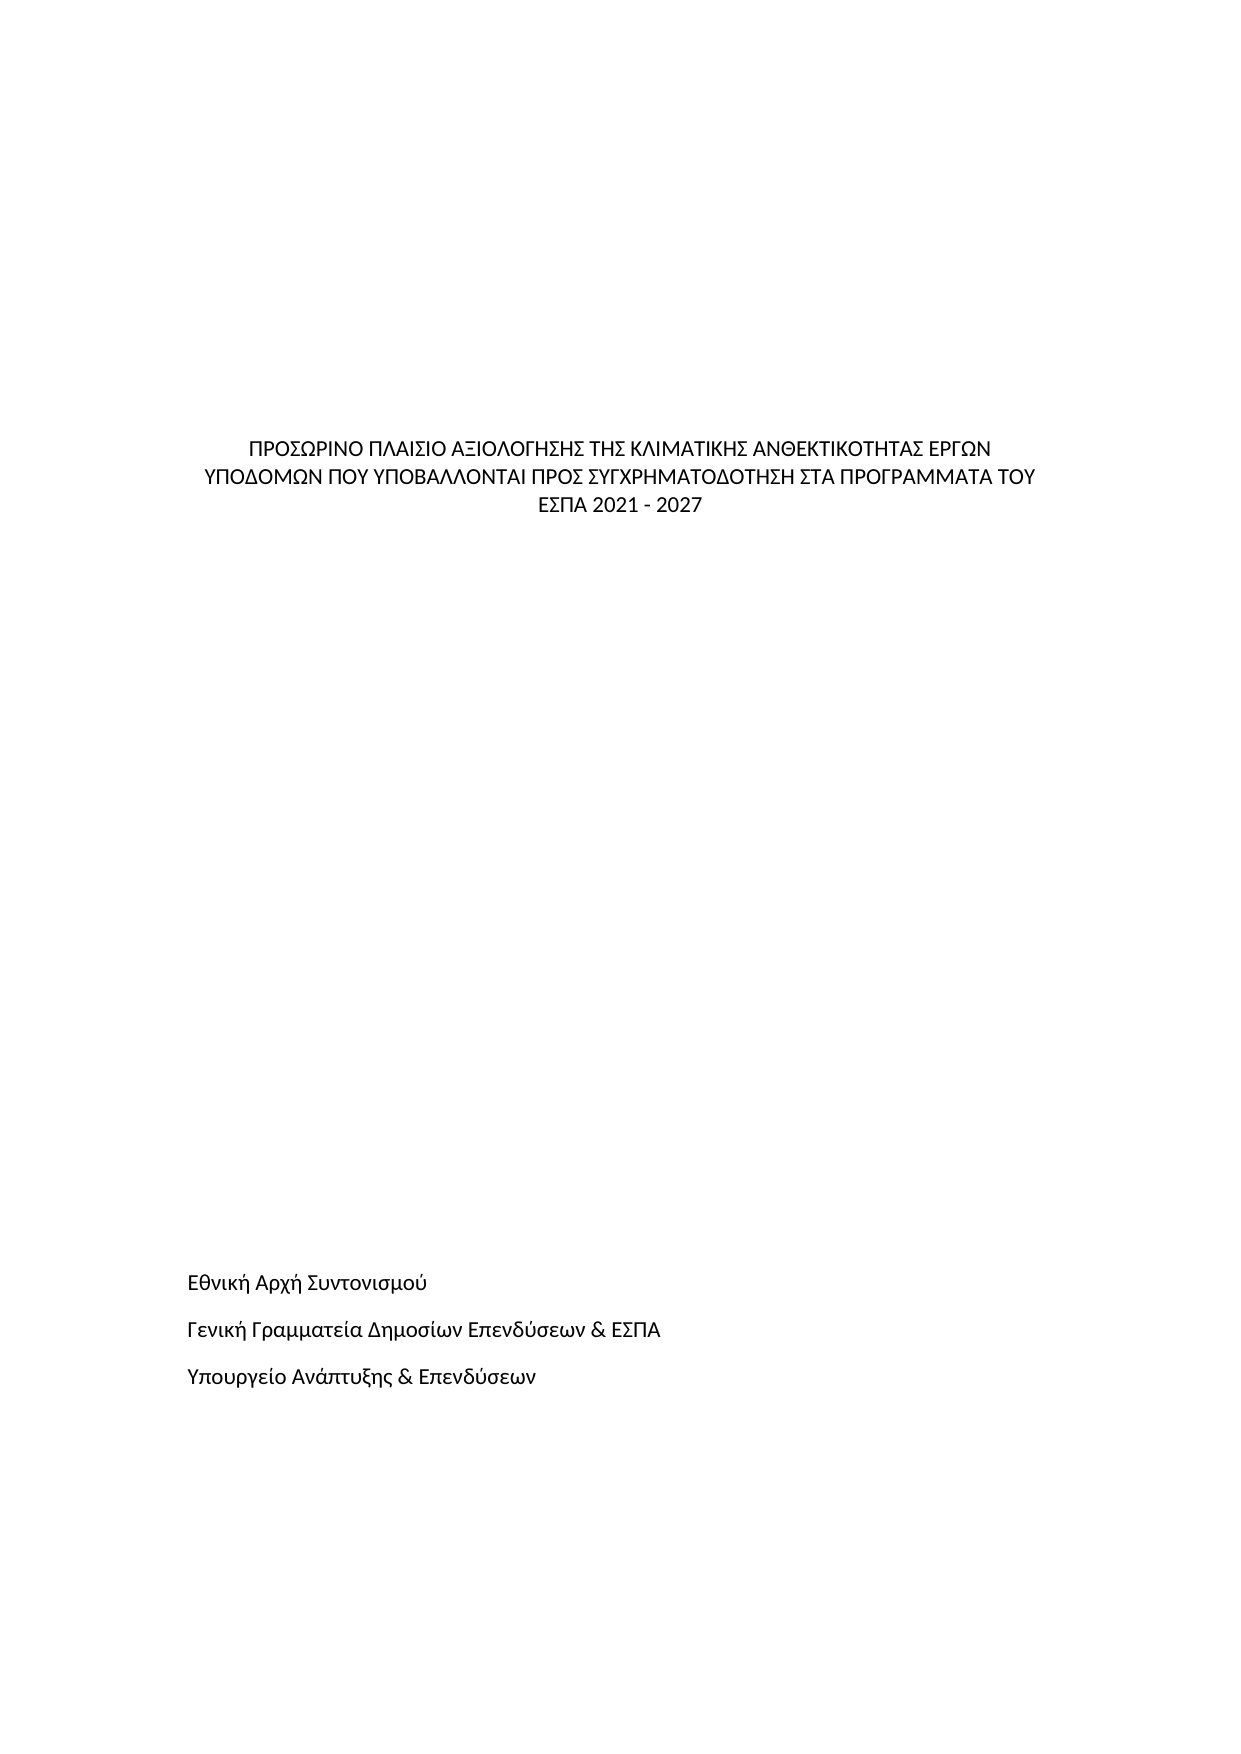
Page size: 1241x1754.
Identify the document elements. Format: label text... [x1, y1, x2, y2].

text Υπουργείο Ανάπτυξης & Επενδύσεων [187, 1362, 1053, 1390]
text Εθνική Αρχή Συντονισμού [187, 1268, 1053, 1296]
text Γενική Γραμματεία Δημοσίων Επενδύσεων & ΕΣΠΑ [187, 1315, 1053, 1343]
